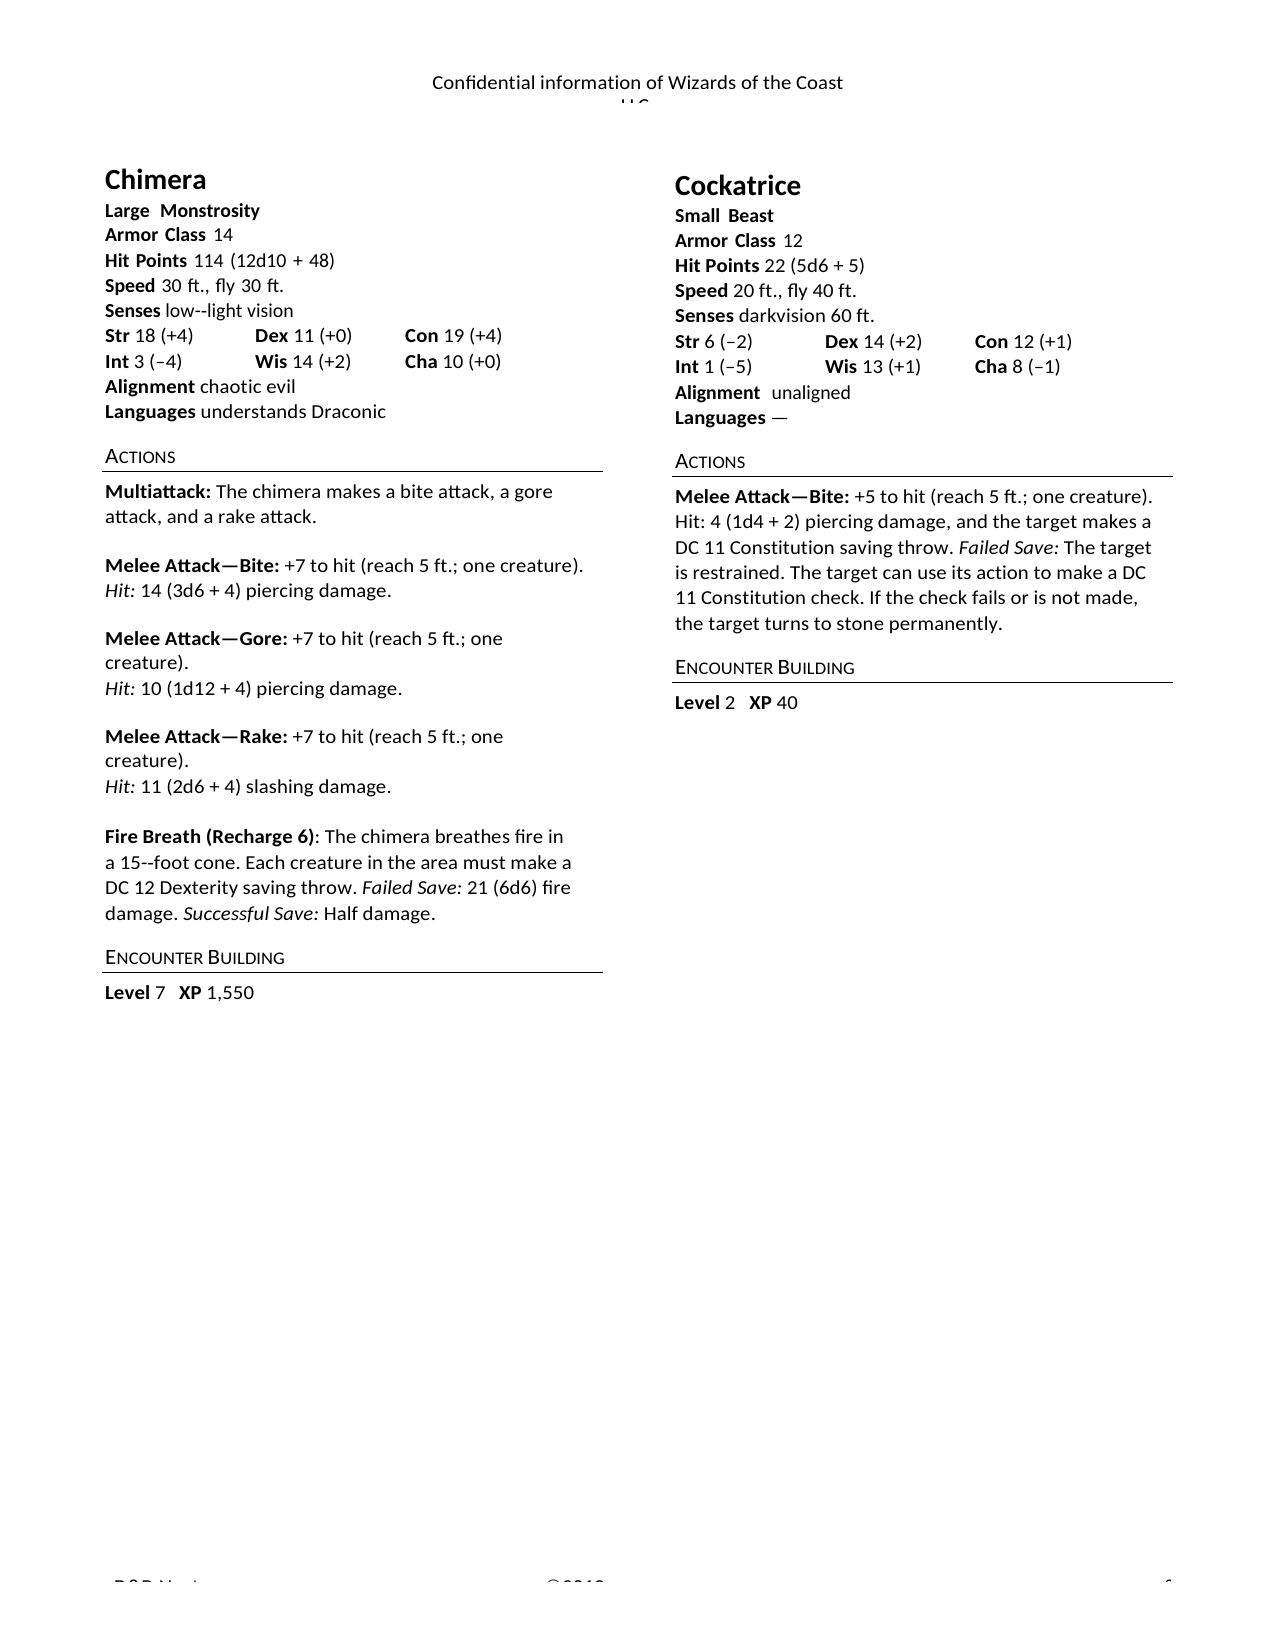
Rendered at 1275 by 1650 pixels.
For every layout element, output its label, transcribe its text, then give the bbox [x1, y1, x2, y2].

text Level 7 XP 1,550 [105, 980, 591, 1004]
text Melee Attack—Bite: +7 to hit (reach 5 ft.; one creature). [105, 553, 591, 577]
text ENCOUNTER BUILDING [675, 653, 1181, 680]
text Str 6 (–2) Dex 14 (+2) Con 12 (+1) [675, 329, 1181, 353]
text Hit: 10 (1d12 + 4) piercing damage. [105, 676, 591, 700]
text Multiattack: The chimera makes a bite attack, a gore attack, and a rake attack. [105, 479, 553, 528]
text Int 1 (–5) Wis 13 (+1) Cha 8 (–1) [675, 354, 1181, 378]
text Hit: 11 (2d6 + 4) slashing damage. [105, 774, 591, 798]
text Level 2 XP 40 [675, 690, 1181, 714]
text Int 3 (–4) Wis 14 (+2) Cha 10 (+0) [105, 349, 591, 373]
text Melee Attack—Bite: +5 to hit (reach 5 ft.; one creature). Hit: 4 (1d4 + 2) piercing damage, and the target makes a DC 11 Constitution saving throw. Failed Save: The target is restrained. The target can use its action to make a DC 11 Constitution check. If the check fails or is not made, the target turns to stone permanently. [675, 484, 1167, 635]
text Hit Points 22 (5d6 + 5) Speed 20 ft., fly 40 ft. Senses darkvision 60 ft. [675, 253, 912, 328]
text ENCOUNTER BUILDING [105, 943, 591, 969]
text ACTIONS [105, 442, 591, 469]
text Fire Breath (Recharge 6): The chimera breathes fire in a 15-­‐foot cone. Each creature in the area must make a DC 12 Dexterity saving throw. Failed Save: 21 (6d6) fire damage. Successful Save: Half damage. [105, 825, 578, 925]
text Melee Attack—Gore: +7 to hit (reach 5 ft.; one creature). [105, 626, 591, 674]
text Alignment chaotic evil [105, 375, 591, 399]
text Cockatrice Small Beast Armor Class 12 [675, 167, 825, 252]
text Melee Attack—Rake: +7 to hit (reach 5 ft.; one creature). [105, 724, 591, 773]
text Languages understands Draconic [105, 400, 591, 424]
text Hit: 14 (3d6 + 4) piercing damage. [105, 578, 591, 602]
text Str 18 (+4) Dex 11 (+0) Con 19 (+4) [105, 324, 591, 348]
text Hit Points 114 (12d10 + 48) Speed 30 ft., fly 30 ft. Senses low-­‐light vision [105, 248, 337, 322]
text Alignment unaligned [675, 380, 1181, 404]
text ACTIONS [675, 447, 1181, 474]
subtitle Languages — [675, 405, 1181, 429]
text Chimera Large Monstrosity Armor Class 14 [105, 161, 262, 247]
